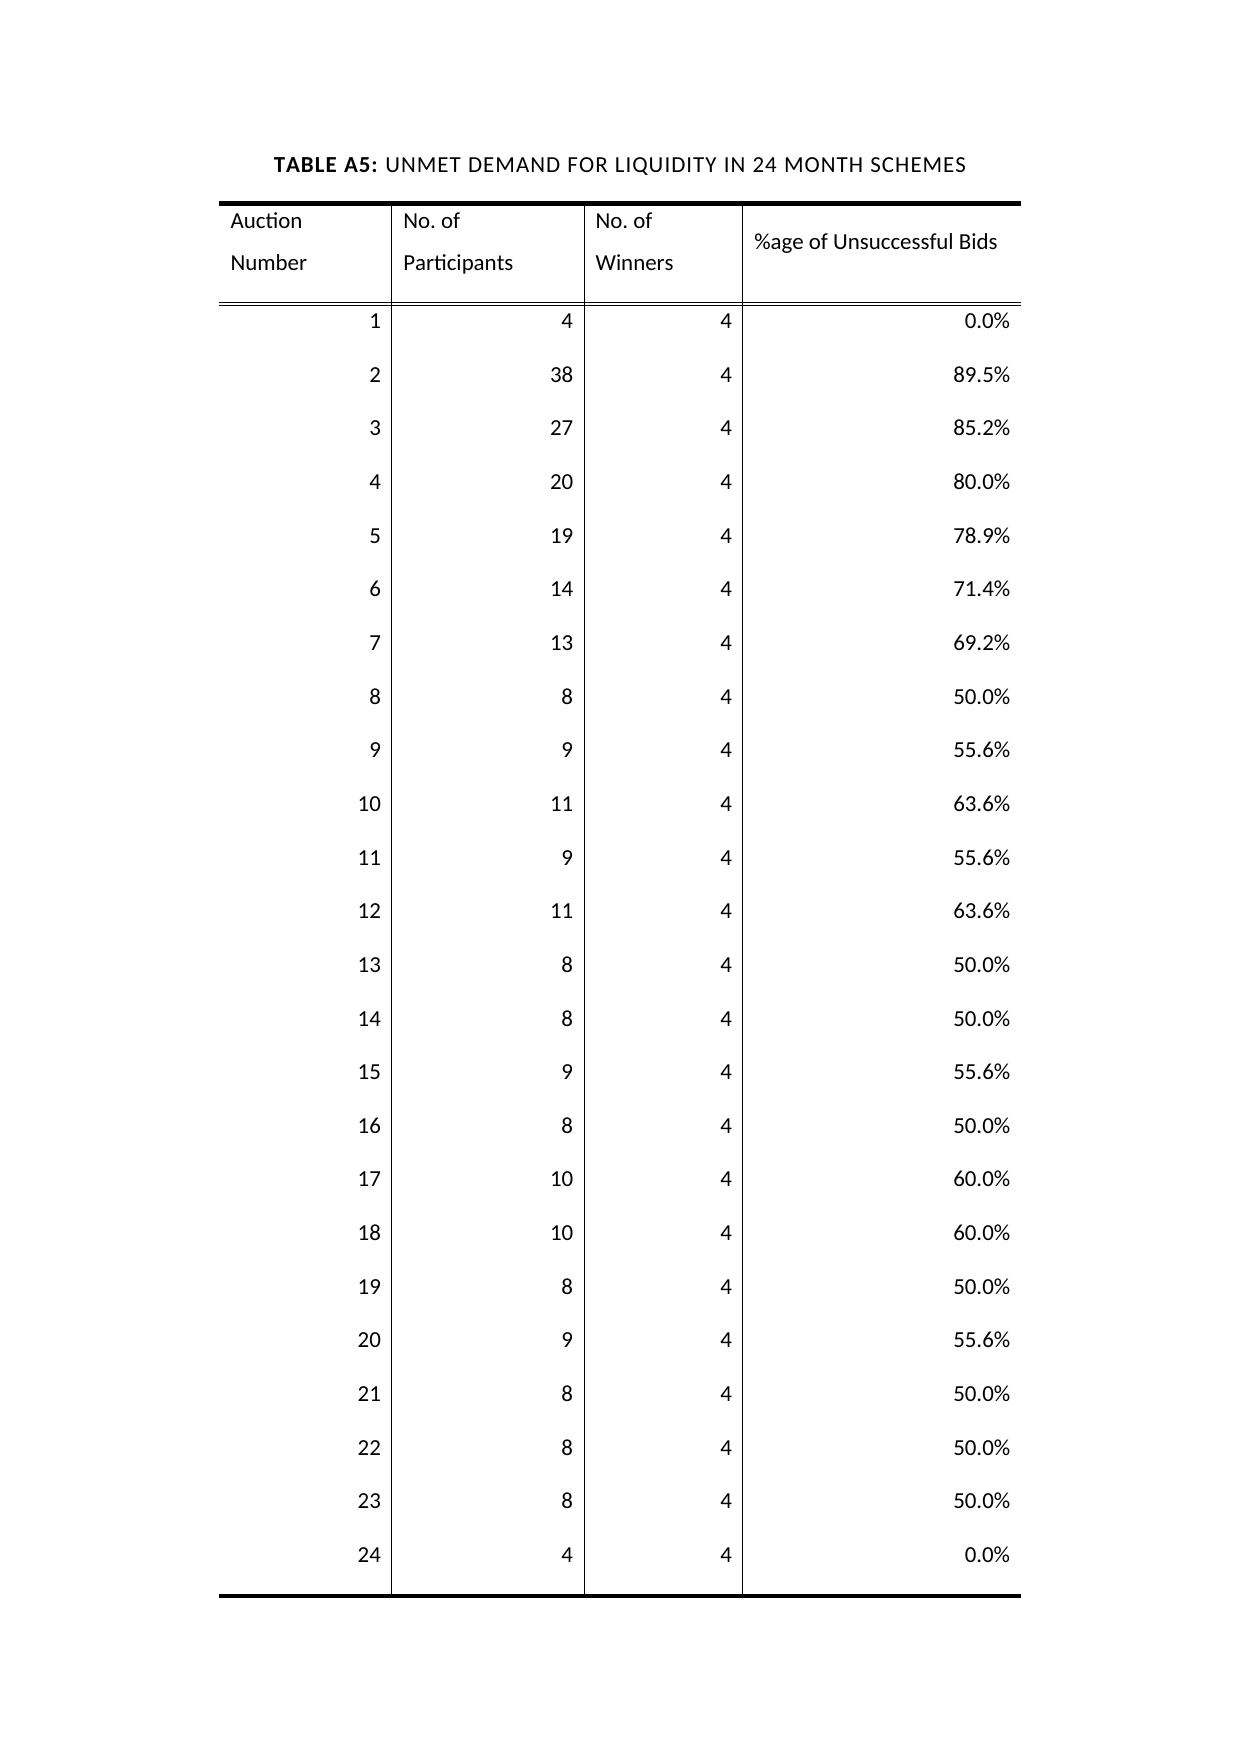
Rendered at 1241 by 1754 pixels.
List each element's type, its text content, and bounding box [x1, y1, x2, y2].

table_cell 55.6% [743, 1057, 1021, 1111]
table_cell 8 [219, 682, 391, 735]
table_cell 50.0% [743, 1433, 1021, 1486]
table_cell 15 [219, 1057, 391, 1111]
table_cell 9 [392, 735, 584, 789]
table_cell 4 [585, 467, 742, 521]
table_cell 50.0% [743, 1486, 1021, 1540]
table_cell 4 [585, 1111, 742, 1164]
table_cell 4 [585, 735, 742, 789]
table_cell 14 [219, 1004, 391, 1057]
table_cell 9 [219, 735, 391, 789]
table_cell 4 [585, 521, 742, 574]
table_cell 4 [585, 306, 742, 360]
table_cell 0.0% [743, 306, 1021, 360]
table_cell 8 [392, 1004, 584, 1057]
table_cell 69.2% [743, 628, 1021, 682]
table_cell 27 [392, 414, 584, 467]
table_cell 5 [219, 521, 391, 574]
table_header Table A5: Unmet demand for liquidity in 24 month schemes [219, 150, 1021, 201]
table_cell 8 [392, 1111, 584, 1164]
table_cell 4 [585, 950, 742, 1004]
table_cell 4 [585, 1165, 742, 1218]
table_cell 19 [219, 1272, 391, 1326]
table_cell 14 [392, 575, 584, 628]
table_cell 4 [585, 1379, 742, 1433]
table_cell 4 [585, 843, 742, 896]
table_cell 10 [392, 1218, 584, 1272]
table_cell 21 [219, 1379, 391, 1433]
table_cell 4 [585, 1057, 742, 1111]
table_cell No. of Participants [392, 206, 584, 302]
table_cell 63.6% [743, 789, 1021, 843]
table_cell 19 [392, 521, 584, 574]
table_cell 11 [392, 896, 584, 950]
table_cell 8 [392, 1379, 584, 1433]
table_cell 85.2% [743, 414, 1021, 467]
table_cell 11 [392, 789, 584, 843]
table_cell 8 [392, 682, 584, 735]
table_cell 55.6% [743, 1326, 1021, 1379]
table_cell 8 [392, 1272, 584, 1326]
table_cell 9 [392, 1057, 584, 1111]
table_cell 4 [392, 306, 584, 360]
table_cell 50.0% [743, 1004, 1021, 1057]
table_cell 4 [585, 789, 742, 843]
table_cell 7 [219, 628, 391, 682]
table_cell 9 [392, 843, 584, 896]
table_cell 20 [219, 1326, 391, 1379]
table_cell 4 [585, 414, 742, 467]
table_cell 18 [219, 1218, 391, 1272]
table_cell 13 [392, 628, 584, 682]
table_cell 71.4% [743, 575, 1021, 628]
table_cell 17 [219, 1165, 391, 1218]
table_cell %age of Unsuccessful Bids [743, 206, 1021, 302]
table_cell 50.0% [743, 1379, 1021, 1433]
table_cell 4 [585, 628, 742, 682]
table_cell No. of Winners [585, 206, 742, 302]
table_cell 23 [219, 1486, 391, 1540]
table_cell 4 [585, 1218, 742, 1272]
table_cell 38 [392, 360, 584, 413]
table_cell 4 [585, 1326, 742, 1379]
table_cell 8 [392, 1486, 584, 1540]
table_cell 78.9% [743, 521, 1021, 574]
table_cell 22 [219, 1433, 391, 1486]
table_cell 4 [585, 1486, 742, 1540]
table_cell 4 [392, 1540, 584, 1594]
table_cell 9 [392, 1326, 584, 1379]
table_cell 4 [219, 467, 391, 521]
table_cell 20 [392, 467, 584, 521]
table_cell 4 [585, 1272, 742, 1326]
table_cell 0.0% [743, 1540, 1021, 1594]
table_cell 55.6% [743, 735, 1021, 789]
table_cell 89.5% [743, 360, 1021, 413]
table_cell 55.6% [743, 843, 1021, 896]
table_cell 13 [219, 950, 391, 1004]
table_cell 8 [392, 1433, 584, 1486]
table_cell 24 [219, 1540, 391, 1594]
table_cell 8 [392, 950, 584, 1004]
table_cell 50.0% [743, 950, 1021, 1004]
table_cell 80.0% [743, 467, 1021, 521]
table_cell 63.6% [743, 896, 1021, 950]
table_cell 10 [392, 1165, 584, 1218]
table_cell 3 [219, 414, 391, 467]
table_cell 50.0% [743, 1111, 1021, 1164]
table_cell 4 [585, 360, 742, 413]
table_cell 11 [219, 843, 391, 896]
table_cell 4 [585, 1433, 742, 1486]
table_cell 60.0% [743, 1165, 1021, 1218]
table_cell 50.0% [743, 682, 1021, 735]
table_cell 10 [219, 789, 391, 843]
table_cell 6 [219, 575, 391, 628]
table_cell 50.0% [743, 1272, 1021, 1326]
table_cell 4 [585, 1540, 742, 1594]
table_cell 1 [219, 306, 391, 360]
table_cell 12 [219, 896, 391, 950]
table_cell 4 [585, 1004, 742, 1057]
table_cell 2 [219, 360, 391, 413]
table_cell 16 [219, 1111, 391, 1164]
table_cell 4 [585, 575, 742, 628]
table_cell 60.0% [743, 1218, 1021, 1272]
table_cell Auction Number [219, 206, 391, 302]
table_cell 4 [585, 896, 742, 950]
table_cell 4 [585, 682, 742, 735]
